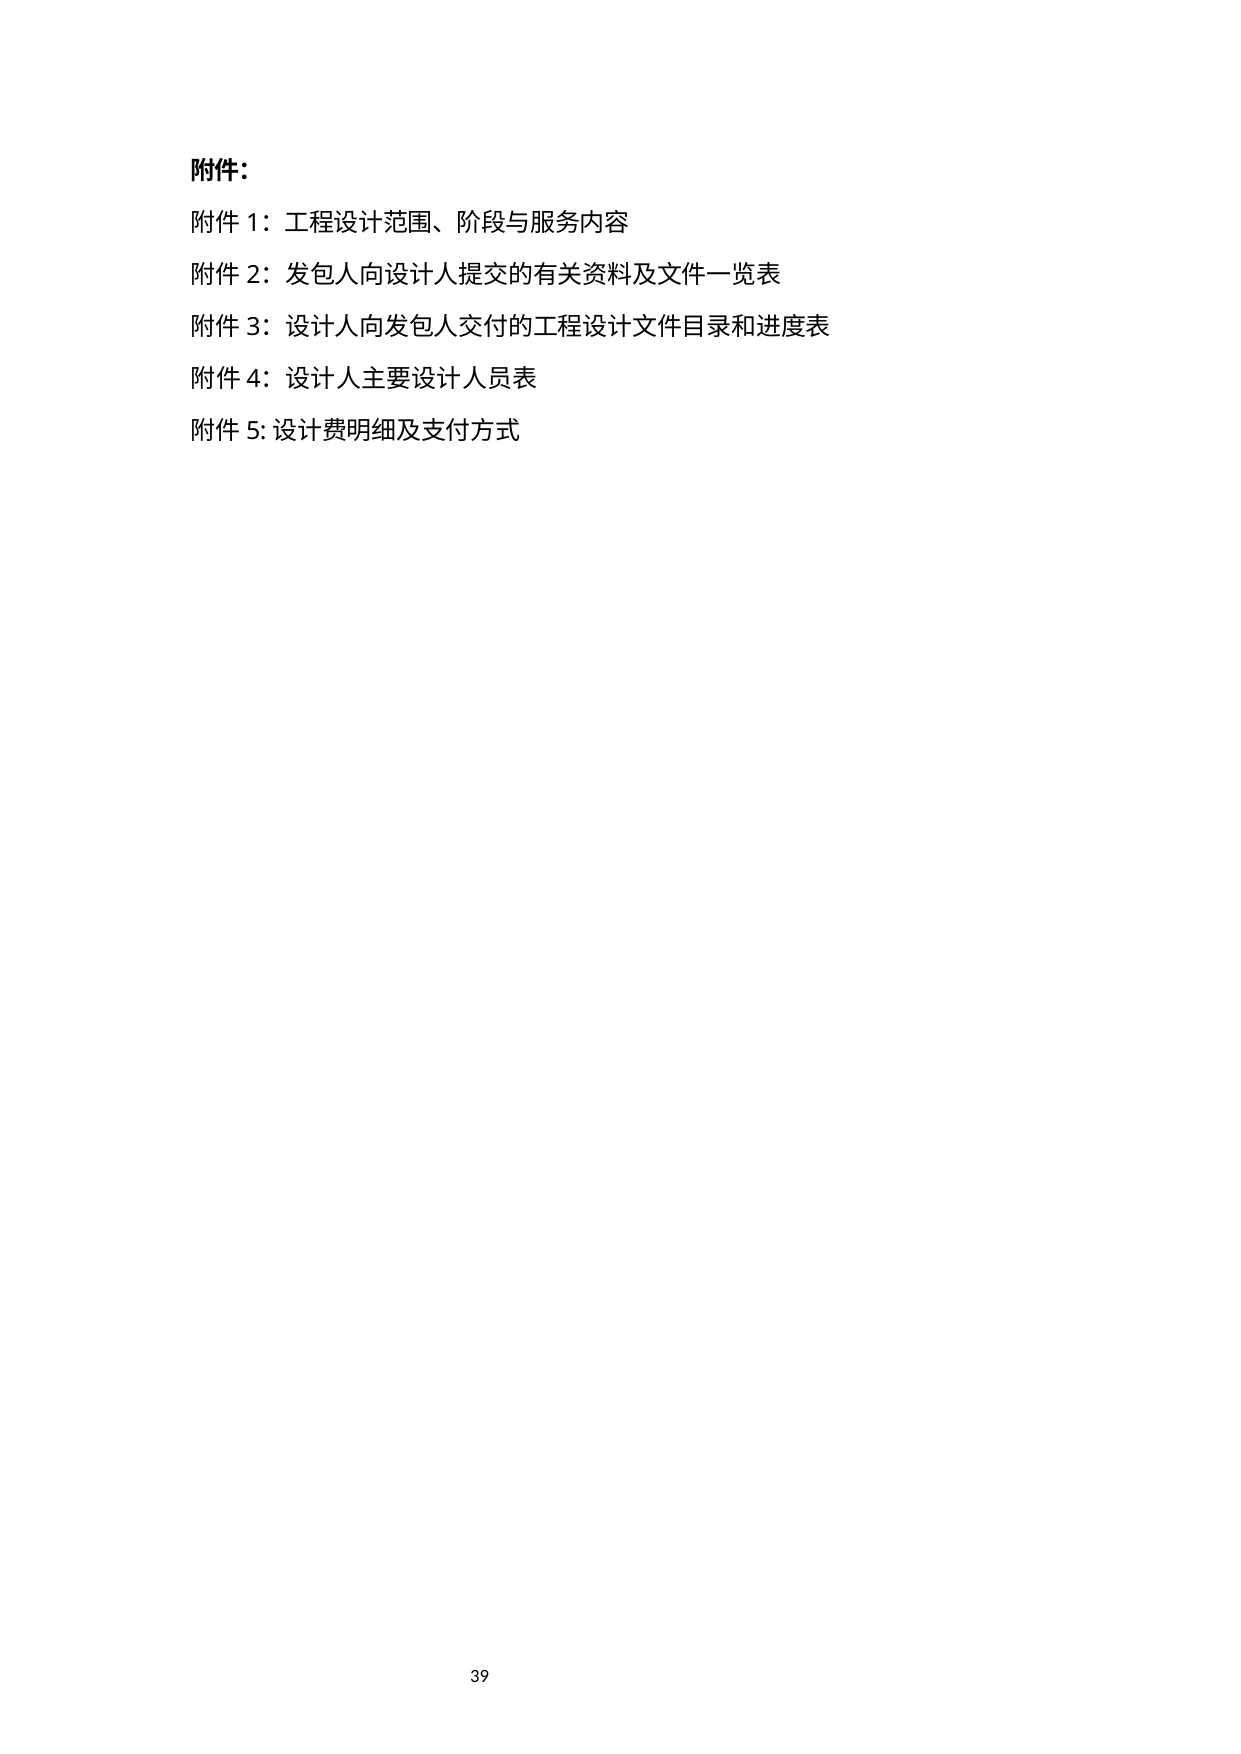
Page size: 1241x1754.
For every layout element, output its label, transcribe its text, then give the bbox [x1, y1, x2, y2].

text 附件 5: 设计费明细及支付方式 [191, 413, 1054, 446]
text 附件 3：设计人向发包人交付的工程设计文件目录和进度表 [191, 309, 1054, 342]
text 附件4：设计人主要设计人员表 [191, 361, 1054, 394]
text 附件 1：工程设计范围、阶段与服务内容 [191, 205, 1054, 238]
text 附件 2：发包人向设计人提交的有关资料及文件一览表 [191, 257, 1054, 290]
text 附件： [191, 153, 1054, 186]
